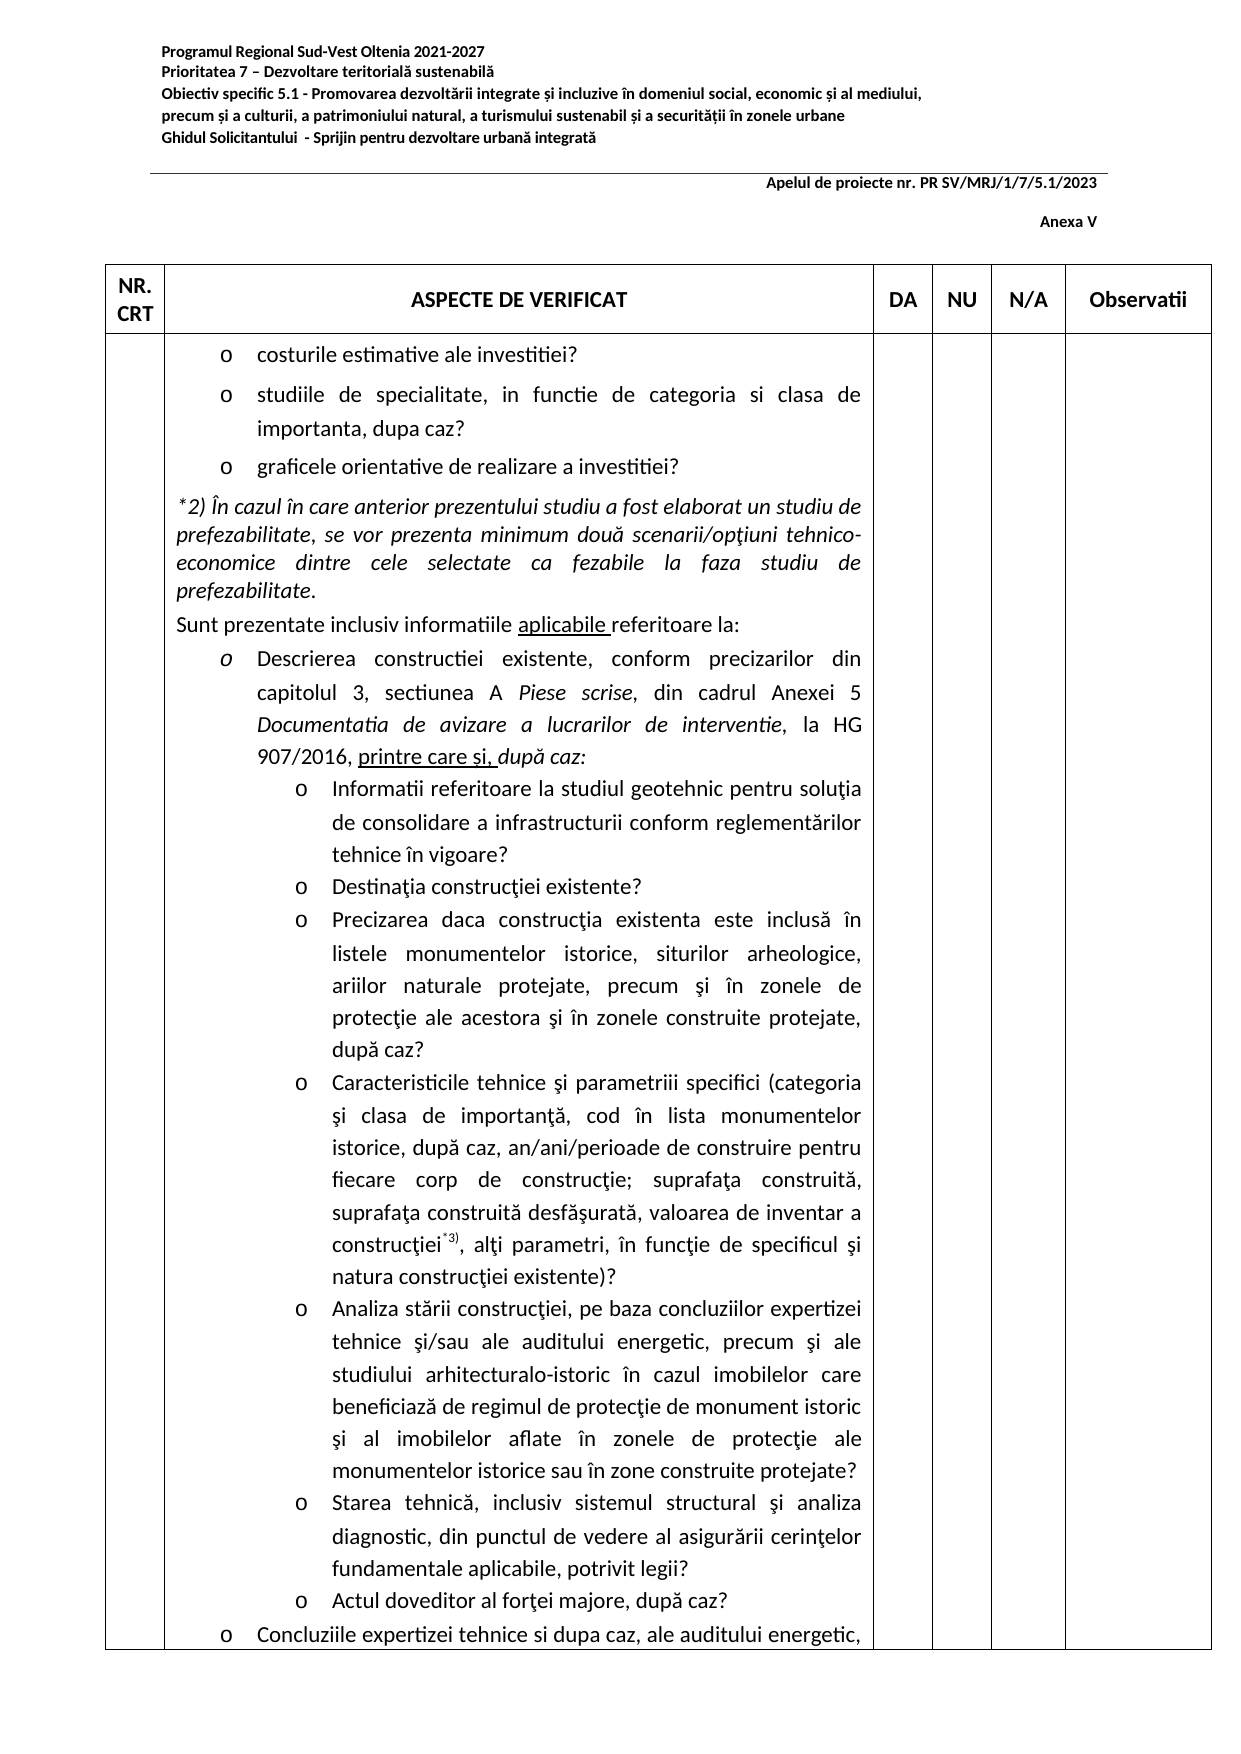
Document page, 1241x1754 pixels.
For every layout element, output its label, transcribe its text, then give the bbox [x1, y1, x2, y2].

table_cell [1066, 334, 1211, 1649]
table_header NR. CRT [106, 265, 164, 333]
table_header NU [933, 265, 991, 333]
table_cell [165, 334, 873, 1649]
table_header DA [874, 265, 932, 333]
table_header ASPECTE DE VERIFICAT [165, 265, 873, 333]
table_cell 5 [106, 334, 164, 1649]
table_cell [933, 334, 991, 1649]
table_cell [874, 334, 932, 1649]
table_header N/A [992, 265, 1065, 333]
table_cell [992, 334, 1065, 1649]
table_header Observatii [1066, 265, 1211, 333]
